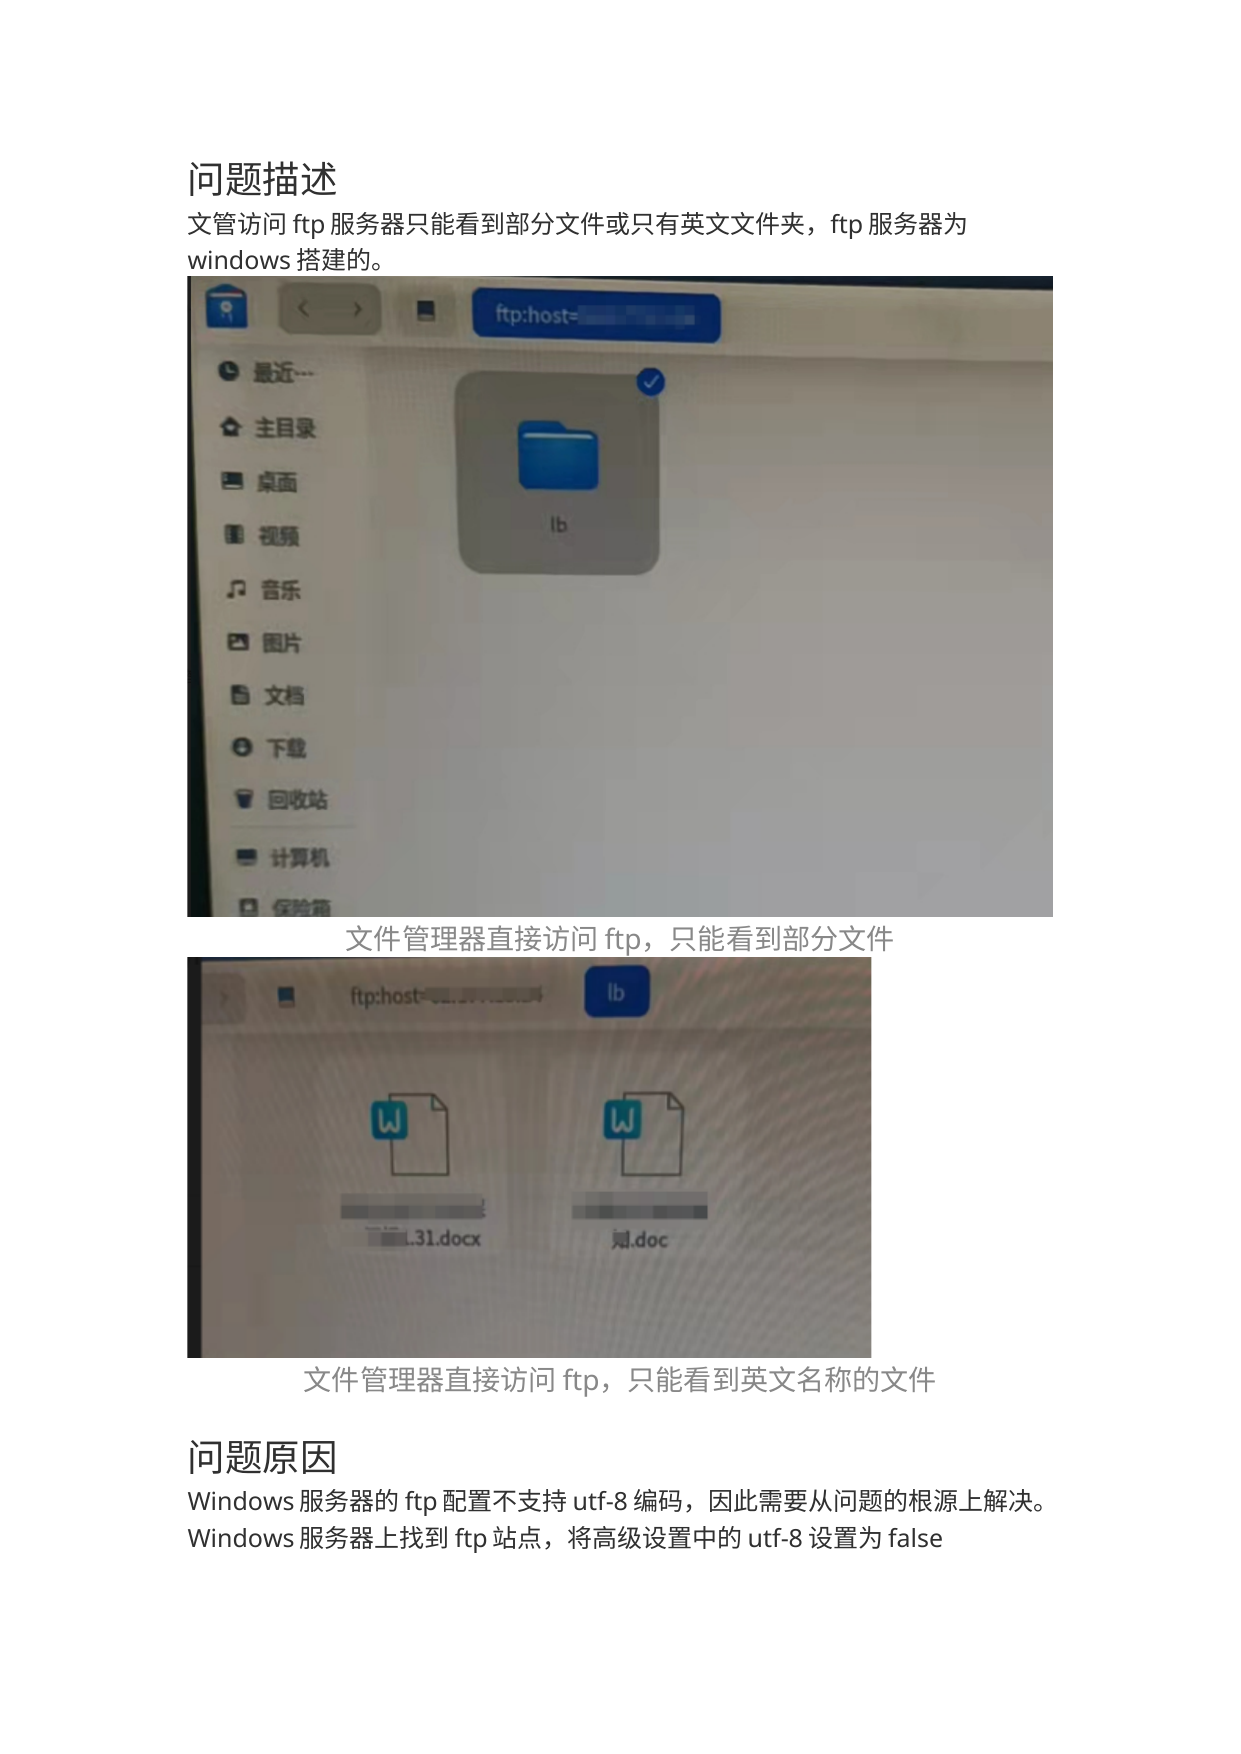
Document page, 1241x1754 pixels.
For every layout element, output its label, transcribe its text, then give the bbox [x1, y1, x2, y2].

text 文管访问ftp服务器只能看到部分文件或只有英文文件夹，ftp服务器为windows搭建的。 [187, 204, 1053, 276]
text 问题原因 [187, 1428, 1053, 1482]
text Windows服务器上找到ftp站点，将高级设置中的utf-8设置为false [187, 1518, 1053, 1554]
picture [187, 957, 872, 1358]
picture [187, 276, 1053, 917]
text 问题描述 [187, 150, 1053, 204]
text Windows服务器的ftp配置不支持utf-8编码，因此需要从问题的根源上解决。 [187, 1482, 1053, 1518]
text 文件管理器直接访问ftp，只能看到部分文件 [187, 917, 1053, 958]
text 文件管理器直接访问ftp，只能看到英文名称的文件 [187, 1358, 1053, 1398]
